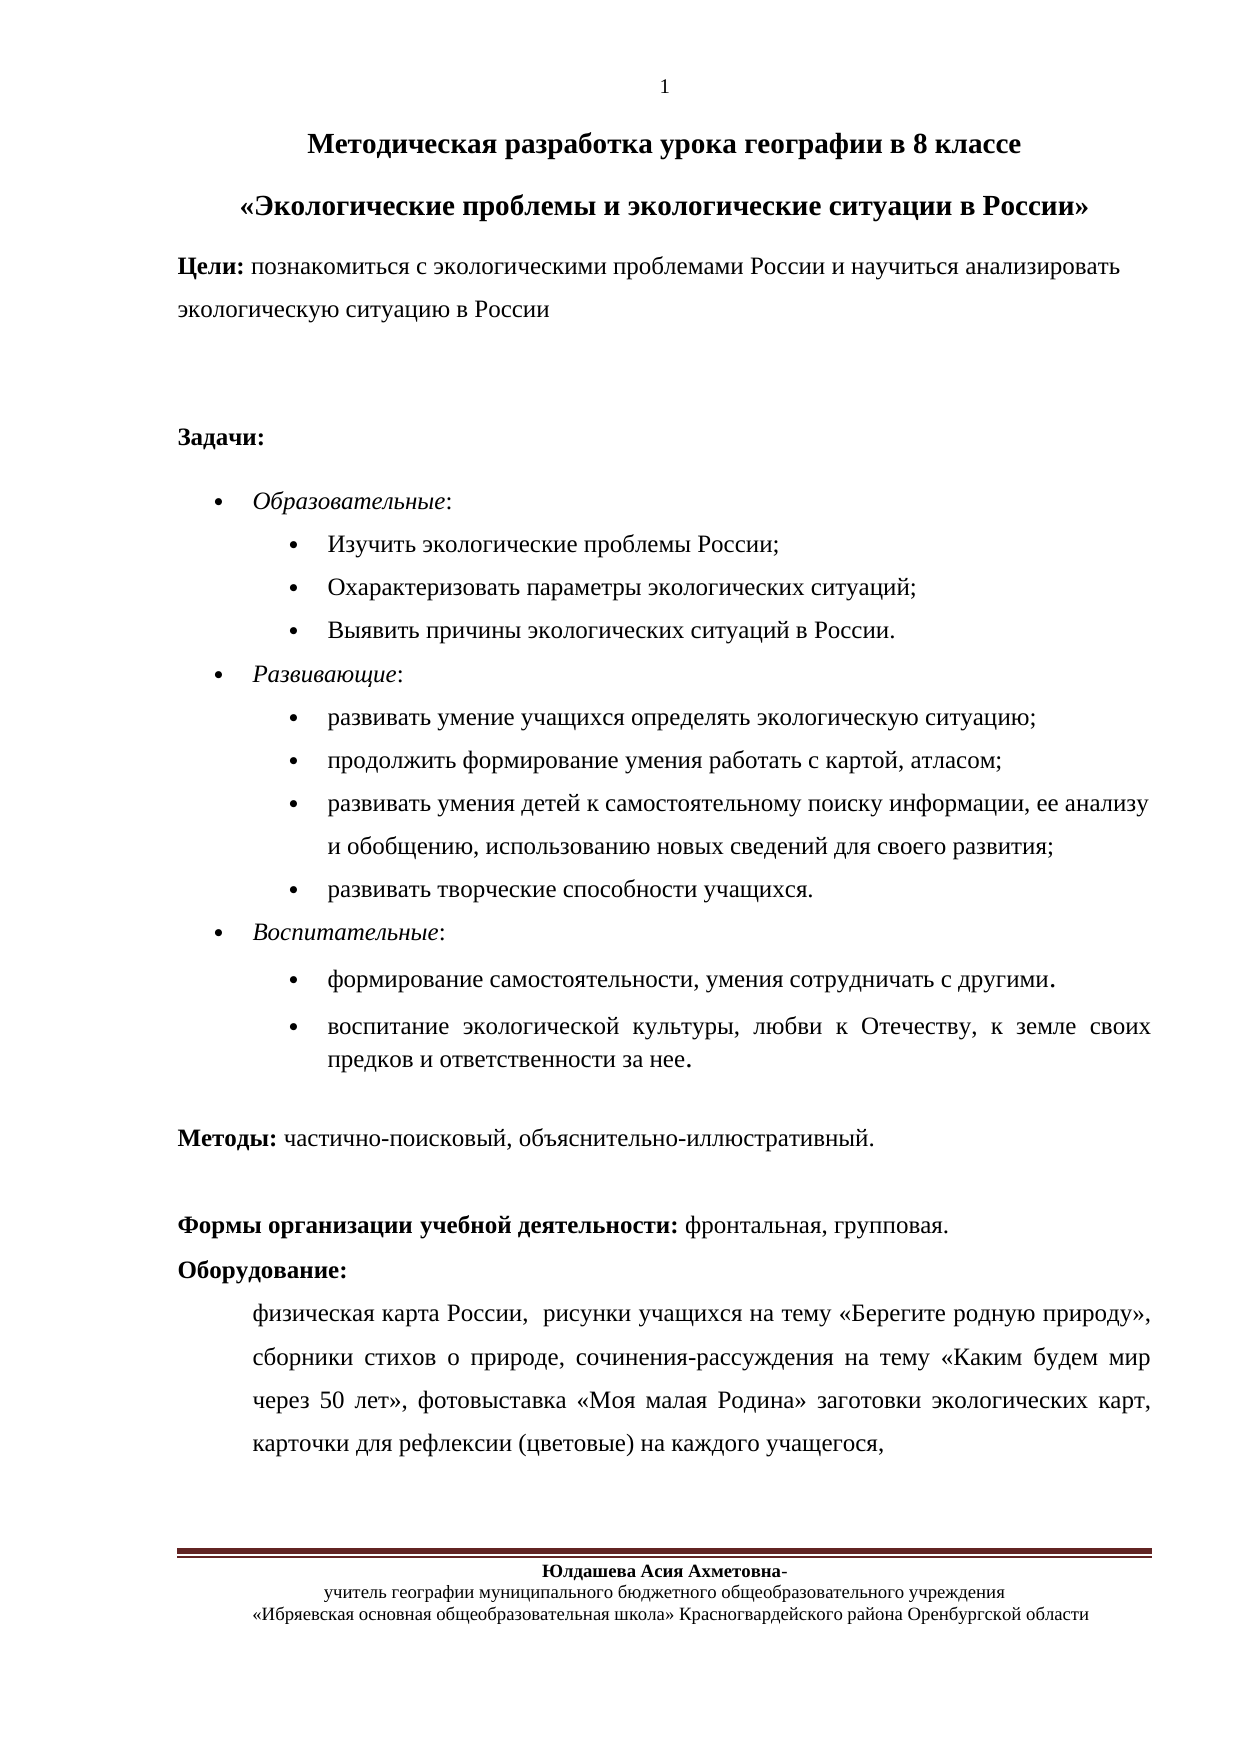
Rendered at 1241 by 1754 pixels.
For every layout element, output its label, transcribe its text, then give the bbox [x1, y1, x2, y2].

list развивать умение учащихся определять экологическую ситуацию; [290, 702, 1152, 731]
list Методы: частично-поисковый, объяснительно-иллюстративный. [177, 1123, 1152, 1152]
text «Экологические проблемы и экологические ситуации в России» [177, 188, 1152, 222]
list физическая карта России, рисунки учащихся на тему «Берегите родную природу», сборники стихов о природе, сочинения-рассуждения на тему «Каким будем мир через 50 лет», фотовыставка «Моя малая Родина» заготовки экологических карт, карточки для рефлексии (цветовые) на каждого учащегося, [252, 1298, 1152, 1457]
list воспитание экологической культуры, любви к Отечеству, к земле своих предков и ответственности за нее. [290, 1011, 1152, 1073]
list развивать творческие способности учащихся. [290, 874, 1152, 903]
list продолжить формирование умения работать с картой, атласом; [290, 745, 1152, 774]
text Методическая разработка урока географии в 8 классе [177, 126, 1152, 159]
text Задачи: [177, 422, 1152, 451]
list Формы организации учебной деятельности: фронтальная, групповая. [177, 1210, 1152, 1238]
list Воспитательные: [215, 917, 1152, 946]
list Изучить экологические проблемы России; [290, 529, 1152, 558]
text Оборудование: [177, 1255, 1152, 1284]
list Выявить причины экологических ситуаций в России. [290, 616, 1152, 644]
list развивать умения детей к самостоятельному поиску информации, ее анализу и обобщению, использованию новых сведений для своего развития; [290, 788, 1152, 860]
list Охарактеризовать параметры экологических ситуаций; [290, 572, 1152, 601]
text Цели: познакомиться с экологическими проблемами России и научиться анализировать экологическую ситуацию в России [177, 251, 1152, 323]
list формирование самостоятельности, умения сотрудничать с другими. [290, 961, 1152, 994]
list Развивающие: [215, 659, 1152, 687]
list Образовательные: [215, 486, 1152, 515]
